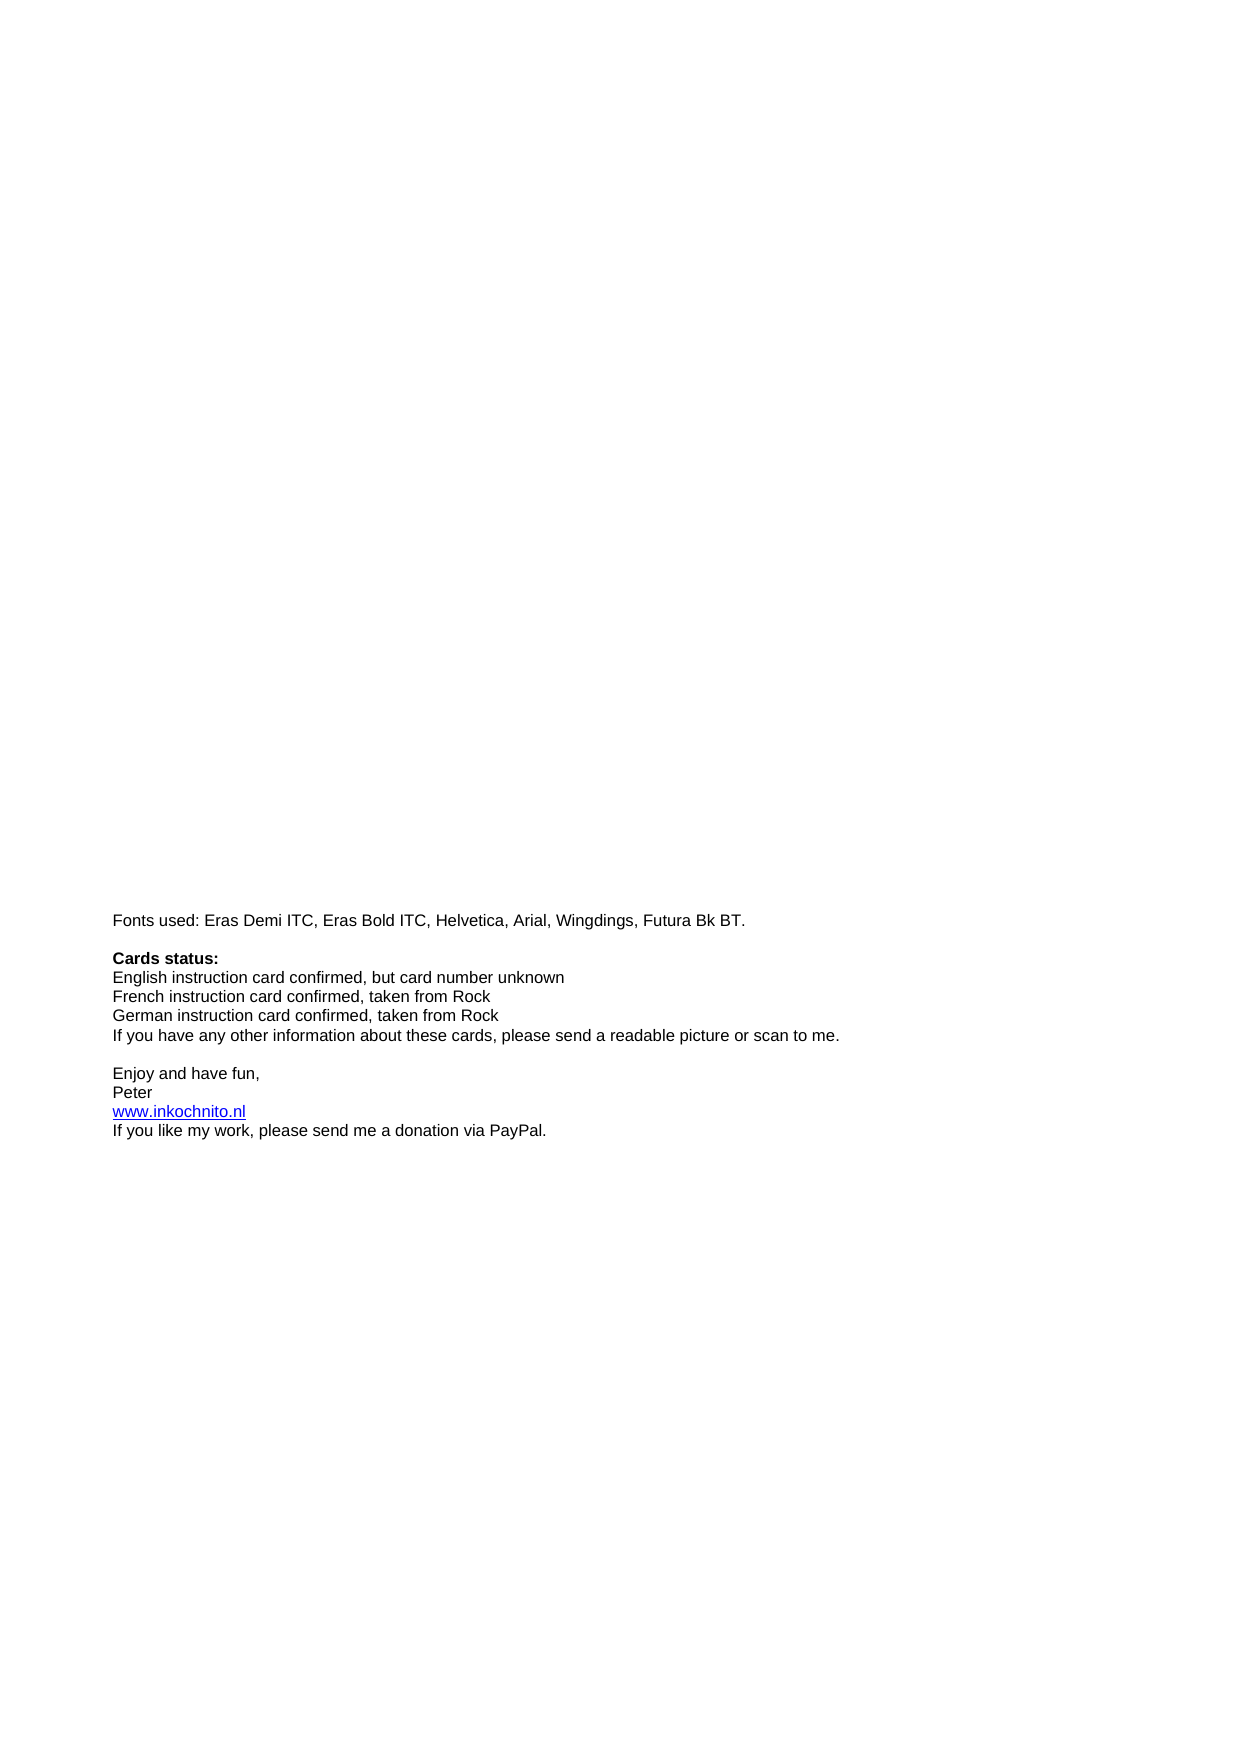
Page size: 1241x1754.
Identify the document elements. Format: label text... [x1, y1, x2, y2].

text Peter [112, 1083, 1144, 1102]
text If you like my work, please send me a donation via PayPal. [112, 1121, 1144, 1140]
text www.inkochnito.nl [112, 1102, 1144, 1121]
text English instruction card confirmed, but card number unknown [112, 968, 1144, 987]
text Enjoy and have fun, [112, 1064, 1144, 1083]
text If you have any other information about these cards, please send a readable picture or scan to me. [112, 1025, 1144, 1044]
text Cards status: [112, 949, 1144, 968]
text German instruction card confirmed, taken from Rock [112, 1006, 1144, 1025]
text Fonts used: Eras Demi ITC, Eras Bold ITC, Helvetica, Arial, Wingdings, Futura Bk BT. [112, 910, 1144, 929]
text French instruction card confirmed, taken from Rock [112, 987, 1144, 1006]
